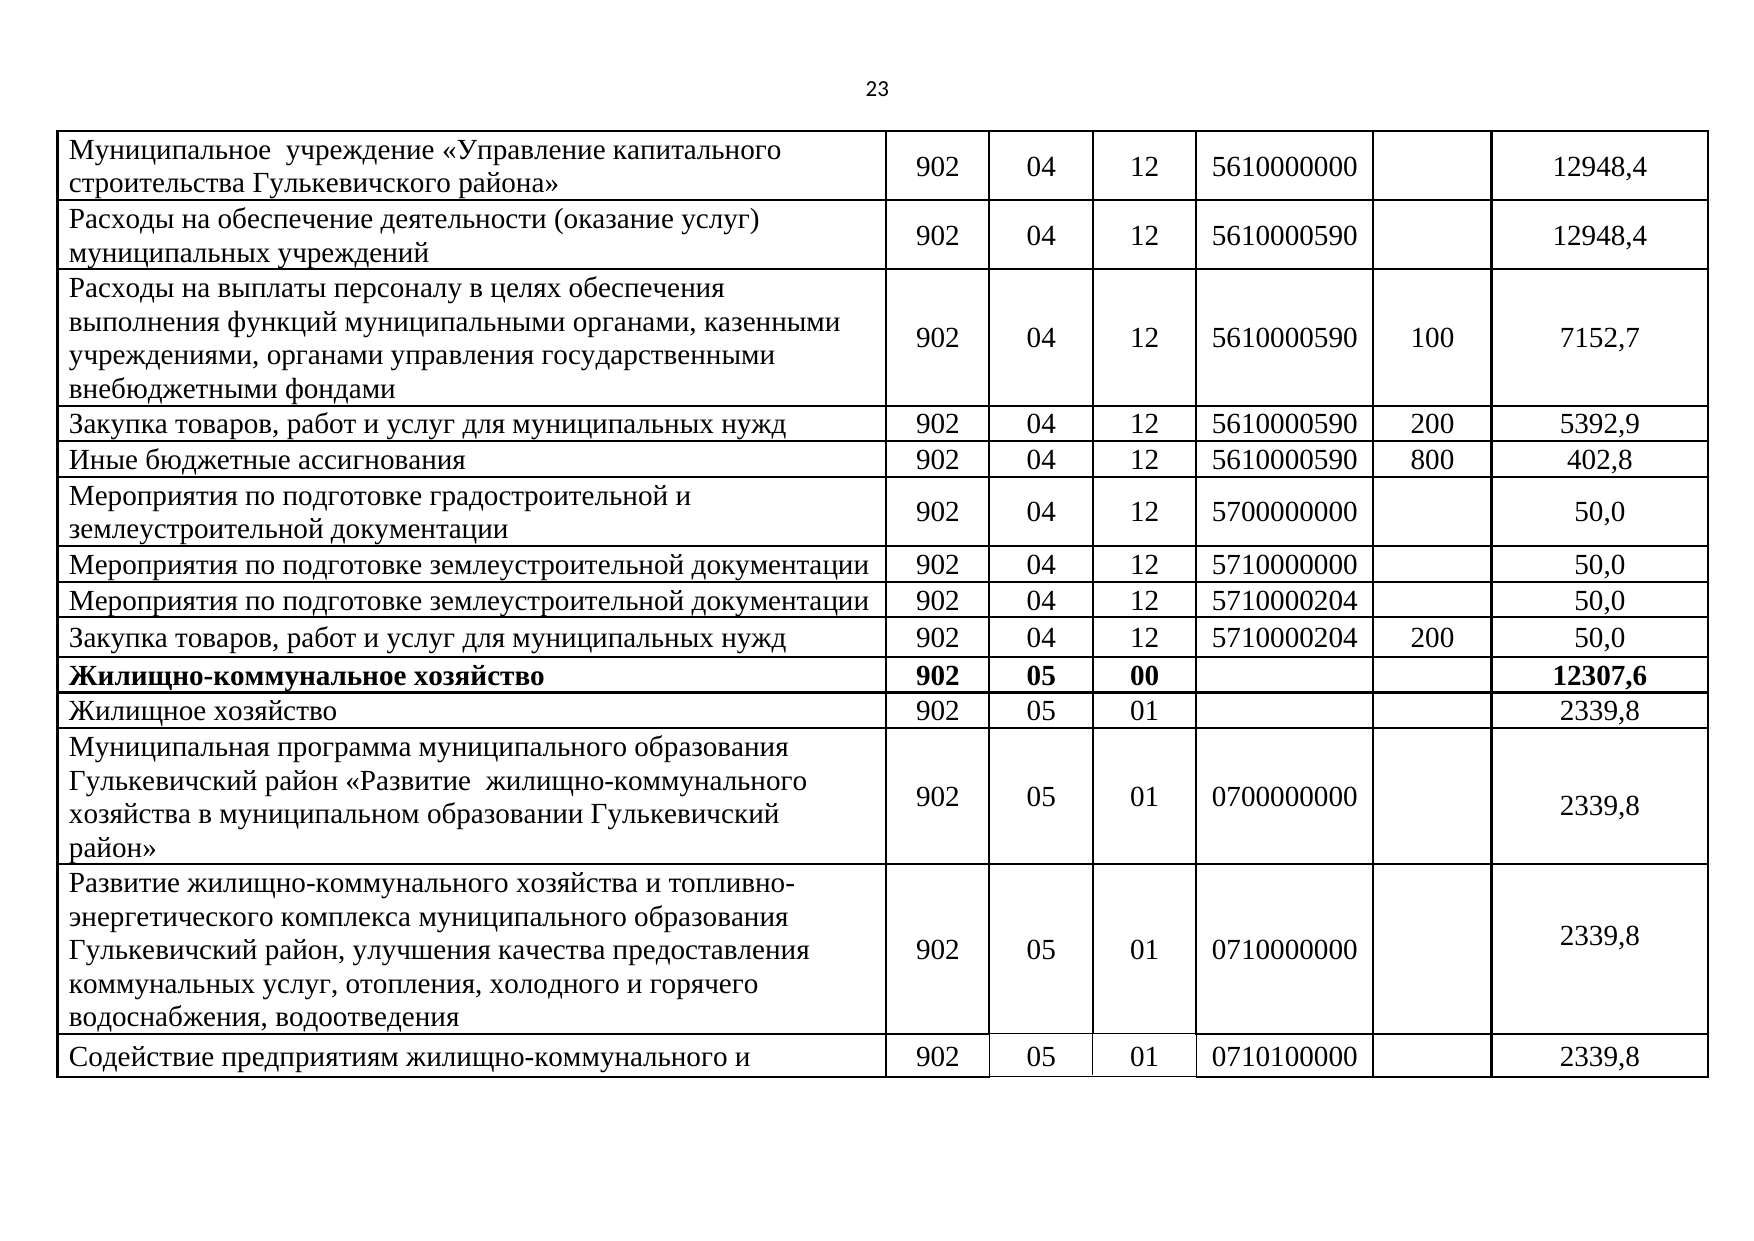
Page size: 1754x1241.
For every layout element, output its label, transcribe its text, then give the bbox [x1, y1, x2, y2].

table_cell [1374, 547, 1490, 581]
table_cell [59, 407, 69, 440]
table_cell [1374, 694, 1490, 727]
table_cell 0700000000 [1197, 729, 1372, 863]
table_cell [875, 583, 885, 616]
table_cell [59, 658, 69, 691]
table_cell 12 [1094, 201, 1195, 268]
table_cell 5610000000 [1197, 132, 1372, 199]
table_cell Закупка товаров, работ и услуг для муниципальных нужд [59, 618, 885, 656]
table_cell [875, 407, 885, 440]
table_cell 5710000204 [1197, 618, 1372, 656]
table_cell 902 [887, 865, 988, 1033]
table_cell [1374, 729, 1490, 863]
table_cell 01 [1094, 729, 1195, 863]
table_cell 01 [1094, 865, 1195, 1033]
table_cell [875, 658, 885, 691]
table_cell [1374, 478, 1490, 545]
table_cell 01 [1093, 1034, 1196, 1076]
table_cell 2339,8 [1493, 729, 1707, 863]
table_cell [1374, 865, 1490, 1033]
table_cell 12 [1094, 478, 1195, 545]
table_cell 200 [1374, 618, 1490, 656]
table_cell 50,0 [1493, 478, 1707, 545]
table_cell 902 [887, 132, 988, 199]
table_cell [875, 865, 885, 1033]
table_cell 04 [990, 478, 1092, 545]
table_cell [1197, 694, 1372, 727]
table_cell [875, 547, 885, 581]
table_cell [1374, 132, 1490, 199]
table_cell 5700000000 [1197, 478, 1372, 545]
table_cell 2339,8 [1493, 1035, 1707, 1076]
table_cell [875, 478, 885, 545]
table_cell 902 [887, 618, 988, 656]
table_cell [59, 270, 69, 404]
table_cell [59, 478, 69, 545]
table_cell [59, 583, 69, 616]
table_cell 902 [887, 729, 988, 863]
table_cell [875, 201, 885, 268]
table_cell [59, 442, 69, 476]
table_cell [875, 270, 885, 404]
table_cell 902 [887, 1035, 989, 1076]
table_cell 50,0 [1493, 618, 1707, 656]
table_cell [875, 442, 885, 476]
table_cell 2339,8 [1493, 865, 1707, 1033]
table_cell 12948,4 [1493, 132, 1707, 199]
table_cell 902 [887, 270, 988, 404]
table_cell 04 [990, 132, 1092, 199]
table_cell [1374, 201, 1490, 268]
table_cell [1374, 1035, 1490, 1076]
table_cell 04 [990, 270, 1092, 404]
table_cell 0710100000 [1197, 1035, 1372, 1076]
table_cell 12 [1094, 618, 1195, 656]
table_cell [1374, 583, 1490, 616]
table_cell 100 [1374, 270, 1490, 404]
table_cell 7152,7 [1493, 270, 1707, 404]
table_cell 05 [990, 729, 1092, 863]
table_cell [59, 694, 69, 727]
table_cell 12 [1094, 132, 1195, 199]
table_cell 04 [990, 201, 1092, 268]
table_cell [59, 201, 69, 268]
table_cell [1374, 658, 1490, 691]
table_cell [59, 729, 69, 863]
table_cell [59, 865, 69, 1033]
table_cell 05 [990, 865, 1092, 1033]
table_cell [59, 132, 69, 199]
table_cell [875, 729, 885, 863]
table_cell 04 [990, 618, 1092, 656]
table_cell 902 [887, 478, 988, 545]
table_cell 12 [1094, 270, 1195, 404]
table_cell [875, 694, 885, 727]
table_cell 5610000590 [1197, 201, 1372, 268]
table_cell [1197, 658, 1372, 691]
table_cell 0710000000 [1197, 865, 1372, 1033]
table_cell 902 [887, 201, 988, 268]
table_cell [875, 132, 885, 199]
table_cell 5610000590 [1197, 270, 1372, 404]
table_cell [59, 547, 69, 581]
table_cell 05 [990, 1034, 1093, 1076]
table_cell 12948,4 [1493, 201, 1707, 268]
